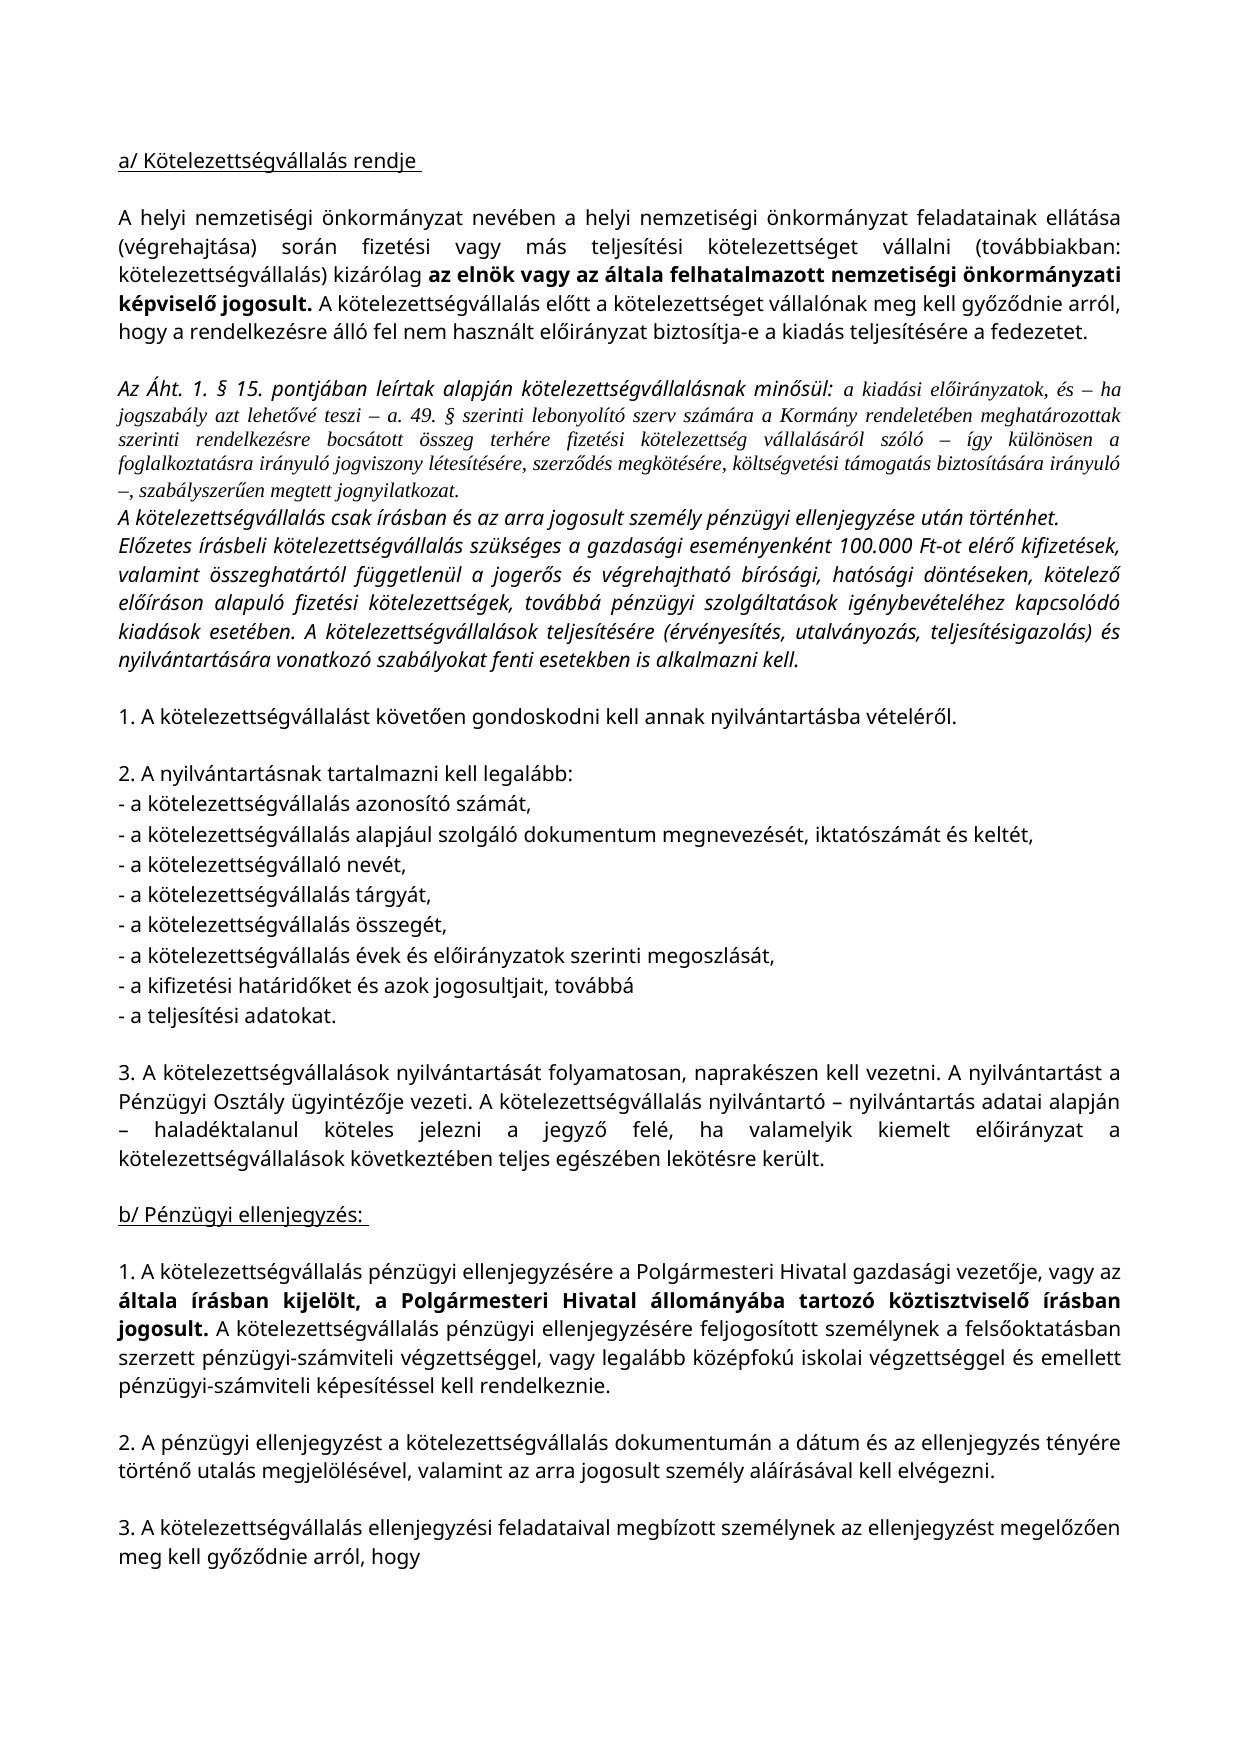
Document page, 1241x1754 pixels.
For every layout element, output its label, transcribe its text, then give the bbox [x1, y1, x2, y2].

text 1. A kötelezettségvállalást követően gondoskodni kell annak nyilvántartásba vételéről. [118, 702, 1122, 731]
text - a kötelezettségvállalás összegét, [118, 911, 1122, 939]
text A helyi nemzetiségi önkormányzat nevében a helyi nemzetiségi önkormányzat feladatainak ellátása (végrehajtása) során fizetési vagy más teljesítési kötelezettséget vállalni (továbbiakban: kötelezettségvállalás) kizárólag az elnök vagy az általa felhatalmazott nemzetiségi önkormányzati képviselő jogosult. A kötelezettségvállalás előtt a kötelezettséget vállalónak meg kell győződnie arról, hogy a rendelkezésre álló fel nem használt előirányzat biztosítja-e a kiadás teljesítésére a fedezetet. [118, 203, 1122, 346]
text - a kötelezettségvállaló nevét, [118, 850, 1122, 878]
text - a kifizetési határidőket és azok jogosultjait, továbbá [118, 971, 1122, 1000]
text 2. A nyilvántartásnak tartalmazni kell legalább: [118, 759, 1122, 787]
text - a kötelezettségvállalás azonosító számát, [118, 789, 1122, 818]
text Az Áht. 1. § 15. pontjában leírtak alapján kötelezettségvállalásnak minősül: a kiadási előirányzatok, és – ha jogszabály azt lehetővé teszi – a. 49. § szerinti lebonyolító szerv számára a Kormány rendeletében meghatározottak szerinti rendelkezésre bocsátott összeg terhére fizetési kötelezettség vállalásáról szóló – így különösen a foglalkoztatásra irányuló jogviszony létesítésére, szerződés megkötésére, költségvetési támogatás biztosítására irányuló –, szabályszerűen megtett jognyilatkozat. [118, 374, 1122, 503]
text a/ Kötelezettségvállalás rendje [118, 147, 1122, 175]
text - a kötelezettségvállalás alapjául szolgáló dokumentum megnevezését, iktatószámát és keltét, [118, 820, 1122, 848]
text Előzetes írásbeli kötelezettségvállalás szükséges a gazdasági eseményenként 100.000 Ft-ot elérő kifizetések, valamint összeghatártól függetlenül a jogerős és végrehajtható bírósági, hatósági döntéseken, kötelező előíráson alapuló fizetési kötelezettségek, továbbá pénzügyi szolgáltatások igénybevételéhez kapcsolódó kiadások esetében. A kötelezettségvállalások teljesítésére (érvényesítés, utalványozás, teljesítésigazolás) és nyilvántartására vonatkozó szabályokat fenti esetekben is alkalmazni kell. [118, 532, 1122, 674]
text - a kötelezettségvállalás tárgyát, [118, 880, 1122, 909]
text 2. A pénzügyi ellenjegyzést a kötelezettségvállalás dokumentumán a dátum és az ellenjegyzés tényére történő utalás megjelölésével, valamint az arra jogosult személy aláírásával kell elvégezni. [118, 1428, 1122, 1485]
text b/ Pénzügyi ellenjegyzés: [118, 1201, 1122, 1229]
text 3. A kötelezettségvállalás ellenjegyzési feladataival megbízott személynek az ellenjegyzést megelőzően meg kell győződnie arról, hogy [118, 1513, 1122, 1570]
text A kötelezettségvállalás csak írásban és az arra jogosult személy pénzügyi ellenjegyzése után történhet. [118, 503, 1122, 532]
text 1. A kötelezettségvállalás pénzügyi ellenjegyzésére a Polgármesteri Hivatal gazdasági vezetője, vagy az általa írásban kijelölt, a Polgármesteri Hivatal állományába tartozó köztisztviselő írásban jogosult. A kötelezettségvállalás pénzügyi ellenjegyzésére feljogosított személynek a felsőoktatásban szerzett pénzügyi-számviteli végzettséggel, vagy legalább középfokú iskolai végzettséggel és emellett pénzügyi-számviteli képesítéssel kell rendelkeznie. [118, 1257, 1122, 1400]
text - a teljesítési adatokat. [118, 1002, 1122, 1030]
text 3. A kötelezettségvállalások nyilvántartását folyamatosan, naprakészen kell vezetni. A nyilvántartást a Pénzügyi Osztály ügyintézője vezeti. A kötelezettségvállalás nyilvántartó – nyilvántartás adatai alapján – haladéktalanul köteles jelezni a jegyző felé, ha valamelyik kiemelt előirányzat a kötelezettségvállalások következtében teljes egészében lekötésre került. [118, 1058, 1122, 1172]
text - a kötelezettségvállalás évek és előirányzatok szerinti megoszlását, [118, 941, 1122, 969]
